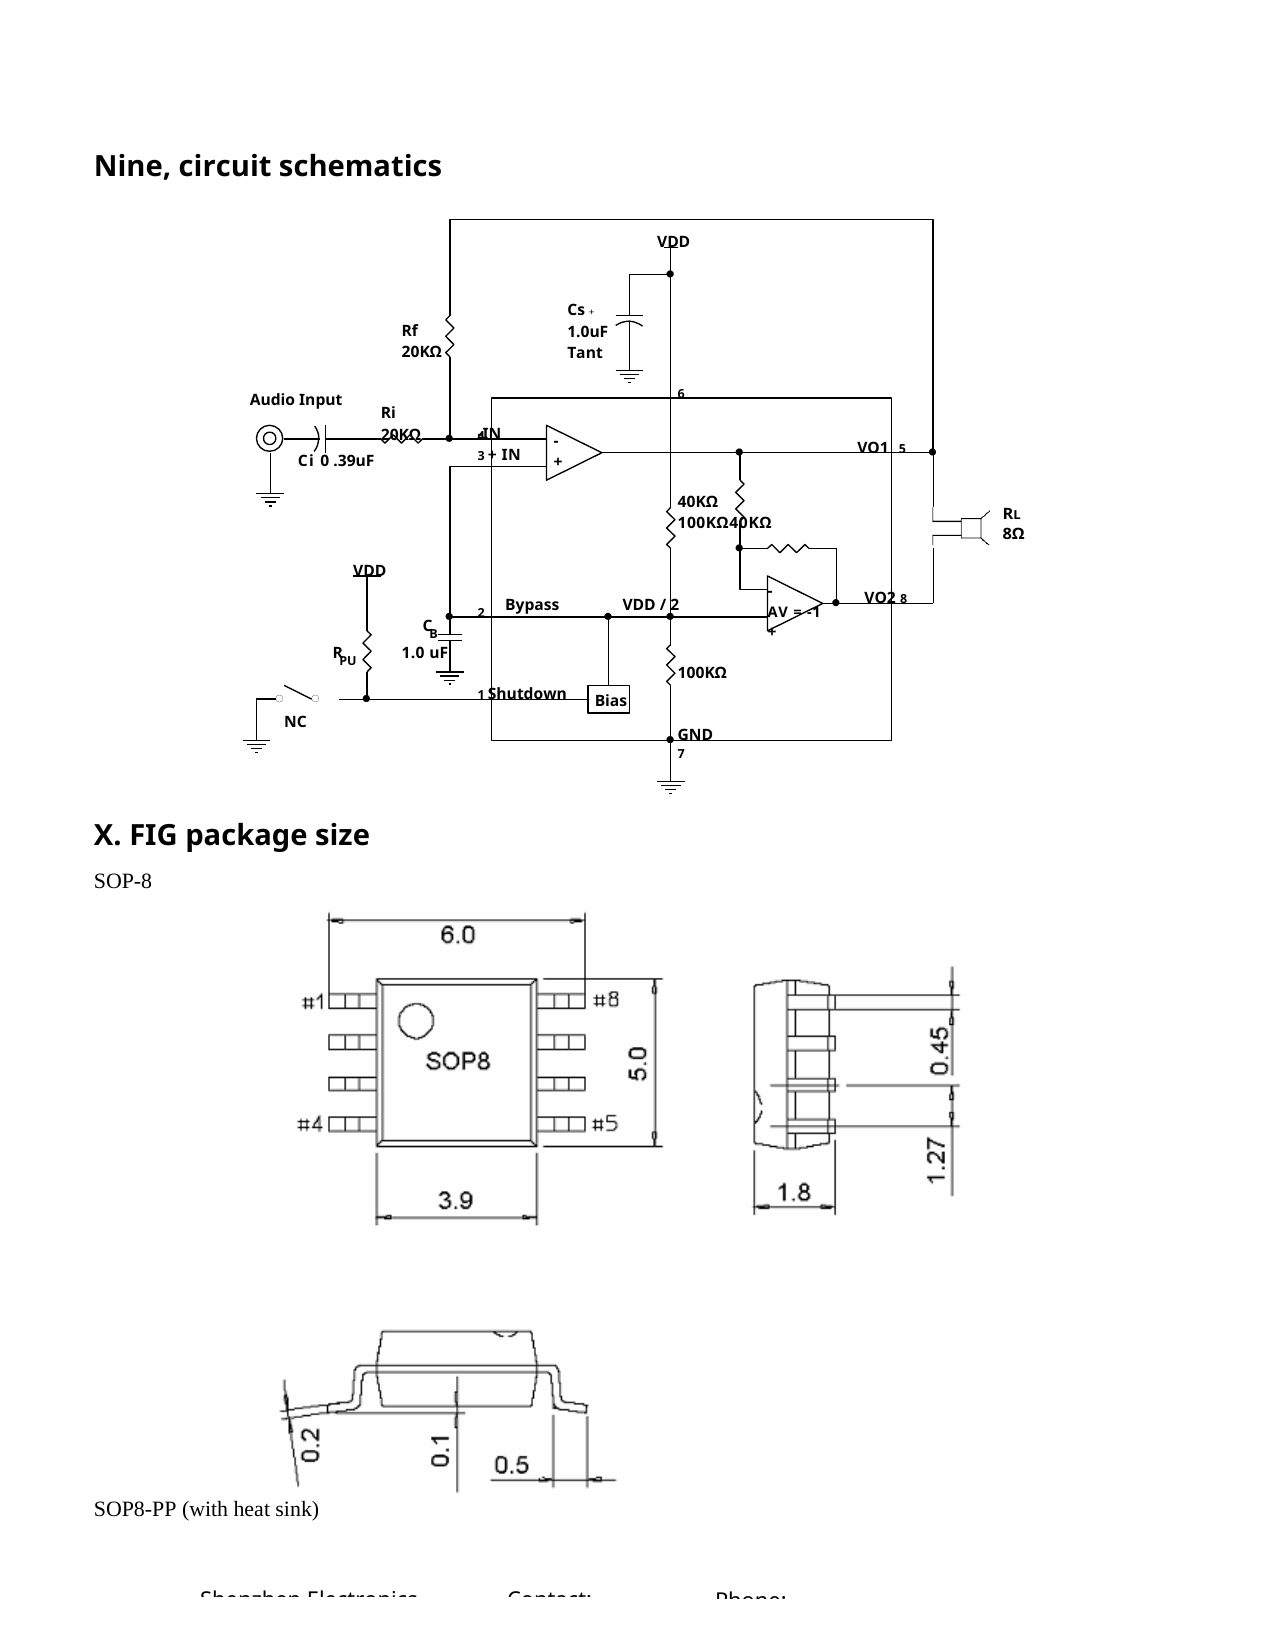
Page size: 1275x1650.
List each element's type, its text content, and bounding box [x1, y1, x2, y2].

picture [928, 502, 990, 545]
text RL 8Ω [1002, 503, 1040, 543]
subtitle Nine, circuit schematics [94, 150, 1192, 183]
picture [277, 899, 995, 1496]
text SOP-8 [94, 868, 1192, 893]
subtitle X. FIG package size [94, 814, 1192, 854]
